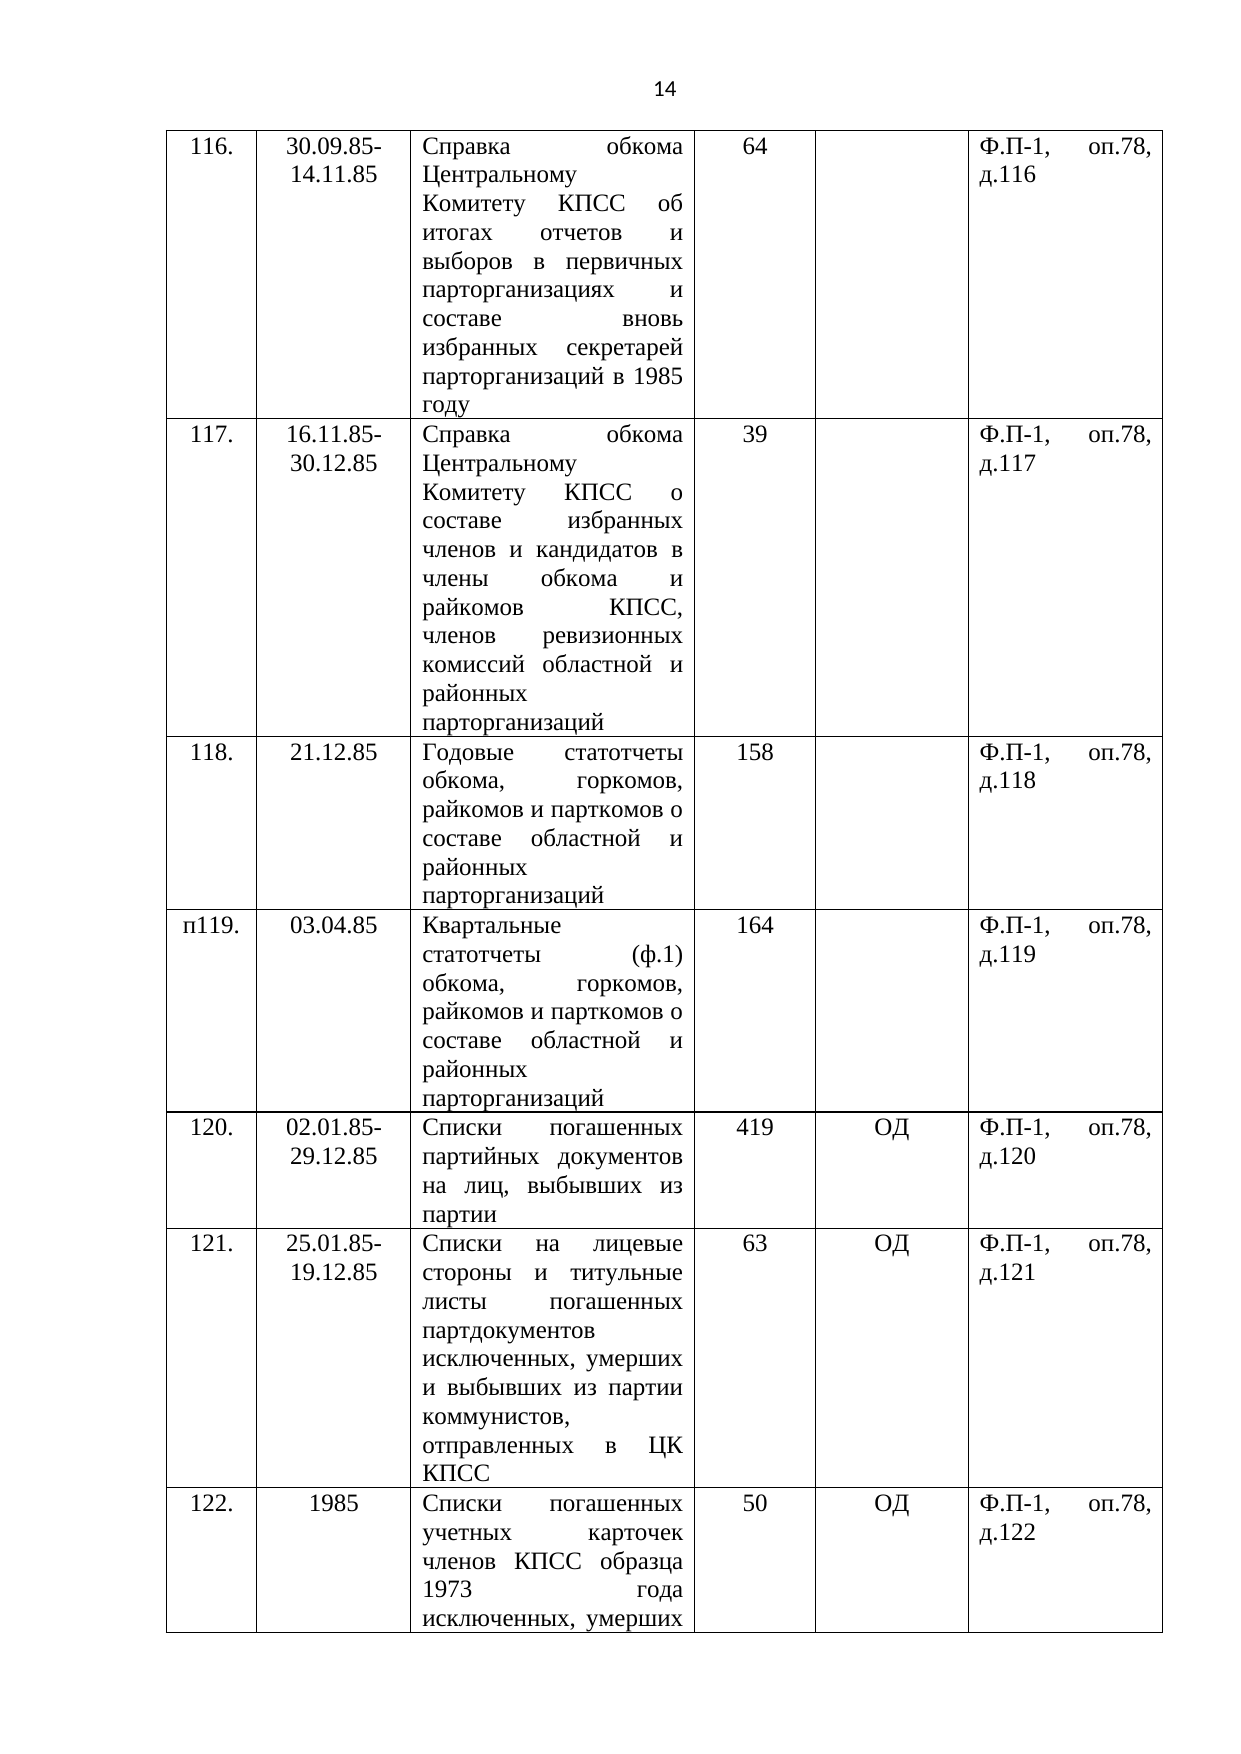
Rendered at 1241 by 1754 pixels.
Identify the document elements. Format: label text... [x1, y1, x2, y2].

table_cell [816, 131, 968, 418]
table_cell [816, 910, 968, 1111]
table_cell п119. [167, 910, 256, 1111]
table_cell ОД [816, 1488, 968, 1632]
table_cell 39 [695, 419, 815, 736]
table_cell Годовые статотчеты обкома, горкомов, райкомов и парткомов о составе областной и районных парторганизаций [411, 737, 694, 909]
table_cell ОД [816, 1113, 968, 1227]
table_cell ОД [816, 1229, 968, 1487]
table_cell 30.09.85- 14.11.85 [257, 131, 410, 418]
table_cell 64 [695, 131, 815, 418]
table_cell 116. [167, 131, 256, 418]
table_cell Списки на лицевые стороны и титульные листы погашенных партдокументов исключенных, умерших и выбывших из партии коммунистов, отправленных в ЦК КПСС [411, 1229, 694, 1487]
table_cell Ф.П-1, оп.78, д.116 [969, 131, 1162, 418]
table_cell 03.04.85 [257, 910, 410, 1111]
table_cell 164 [695, 910, 815, 1111]
table_cell Ф.П-1, оп.78, д.119 [969, 910, 1162, 1111]
table_cell Ф.П-1, оп.78, д.120 [969, 1113, 1162, 1227]
table_cell 50 [695, 1488, 815, 1632]
table_cell 122. [167, 1488, 256, 1632]
table_cell Ф.П-1, оп.78, д.117 [969, 419, 1162, 736]
table_cell 120. [167, 1113, 256, 1227]
table_cell Ф.П-1, оп.78, д.121 [969, 1229, 1162, 1487]
table_cell Ф.П-1, оп.78, д.122 [969, 1488, 1162, 1632]
table_cell 419 [695, 1113, 815, 1227]
table_cell Справка обкома Центральному Комитету КПСС о составе избранных членов и кандидатов в члены обкома и райкомов КПСС, членов ревизионных комиссий областной и районных парторганизаций [411, 419, 694, 736]
table_cell 118. [167, 737, 256, 909]
table_cell 158 [695, 737, 815, 909]
table_cell 121. [167, 1229, 256, 1487]
table_cell Ф.П-1, оп.78, д.118 [969, 737, 1162, 909]
table_cell 02.01.85- 29.12.85 [257, 1113, 410, 1227]
table_cell 117. [167, 419, 256, 736]
table_cell 25.01.85- 19.12.85 [257, 1229, 410, 1487]
table_cell [816, 419, 968, 736]
table_cell 1985 [257, 1488, 410, 1632]
table_cell [816, 737, 968, 909]
table_cell Квартальные статотчеты (ф.1) обкома, горкомов, райкомов и парткомов о составе областной и районных парторганизаций [411, 910, 694, 1111]
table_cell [411, 1488, 694, 1632]
table_cell Списки погашенных партийных документов на лиц, выбывших из партии [411, 1113, 694, 1227]
table_cell 16.11.85- 30.12.85 [257, 419, 410, 736]
table_cell 63 [695, 1229, 815, 1487]
table_cell 21.12.85 [257, 737, 410, 909]
table_cell Справка обкома Центральному Комитету КПСС об итогах отчетов и выборов в первичных парторганизациях и составе вновь избранных секретарей парторганизаций в 1985 году [411, 131, 694, 418]
